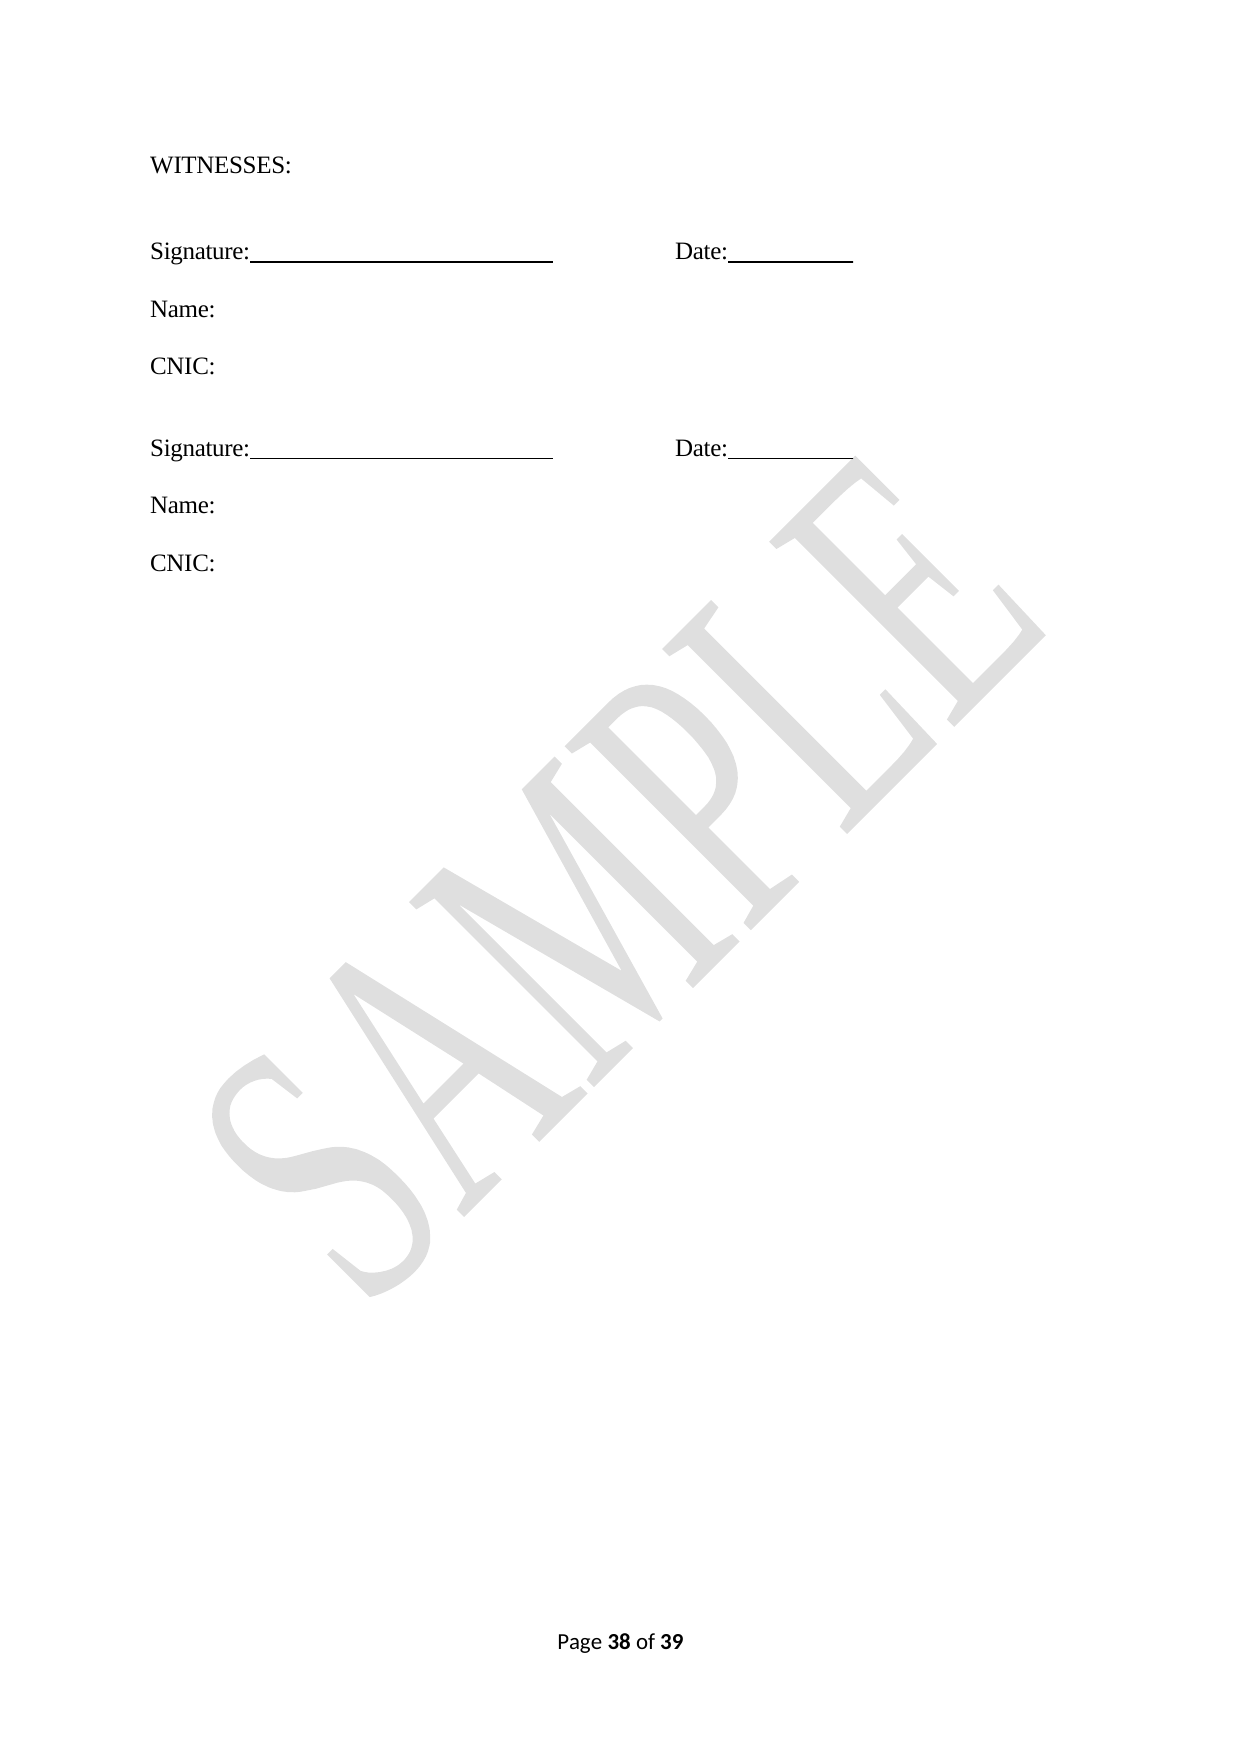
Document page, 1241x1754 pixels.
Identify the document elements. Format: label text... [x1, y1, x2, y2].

text CNIC: [150, 548, 1090, 577]
text Name: [150, 490, 1090, 519]
text Name: [150, 294, 1090, 322]
text Signature: Date: [150, 433, 1090, 462]
text WITNESSES: [150, 150, 1090, 179]
text CNIC: [150, 351, 1090, 380]
text Signature: Date: [150, 236, 1090, 265]
